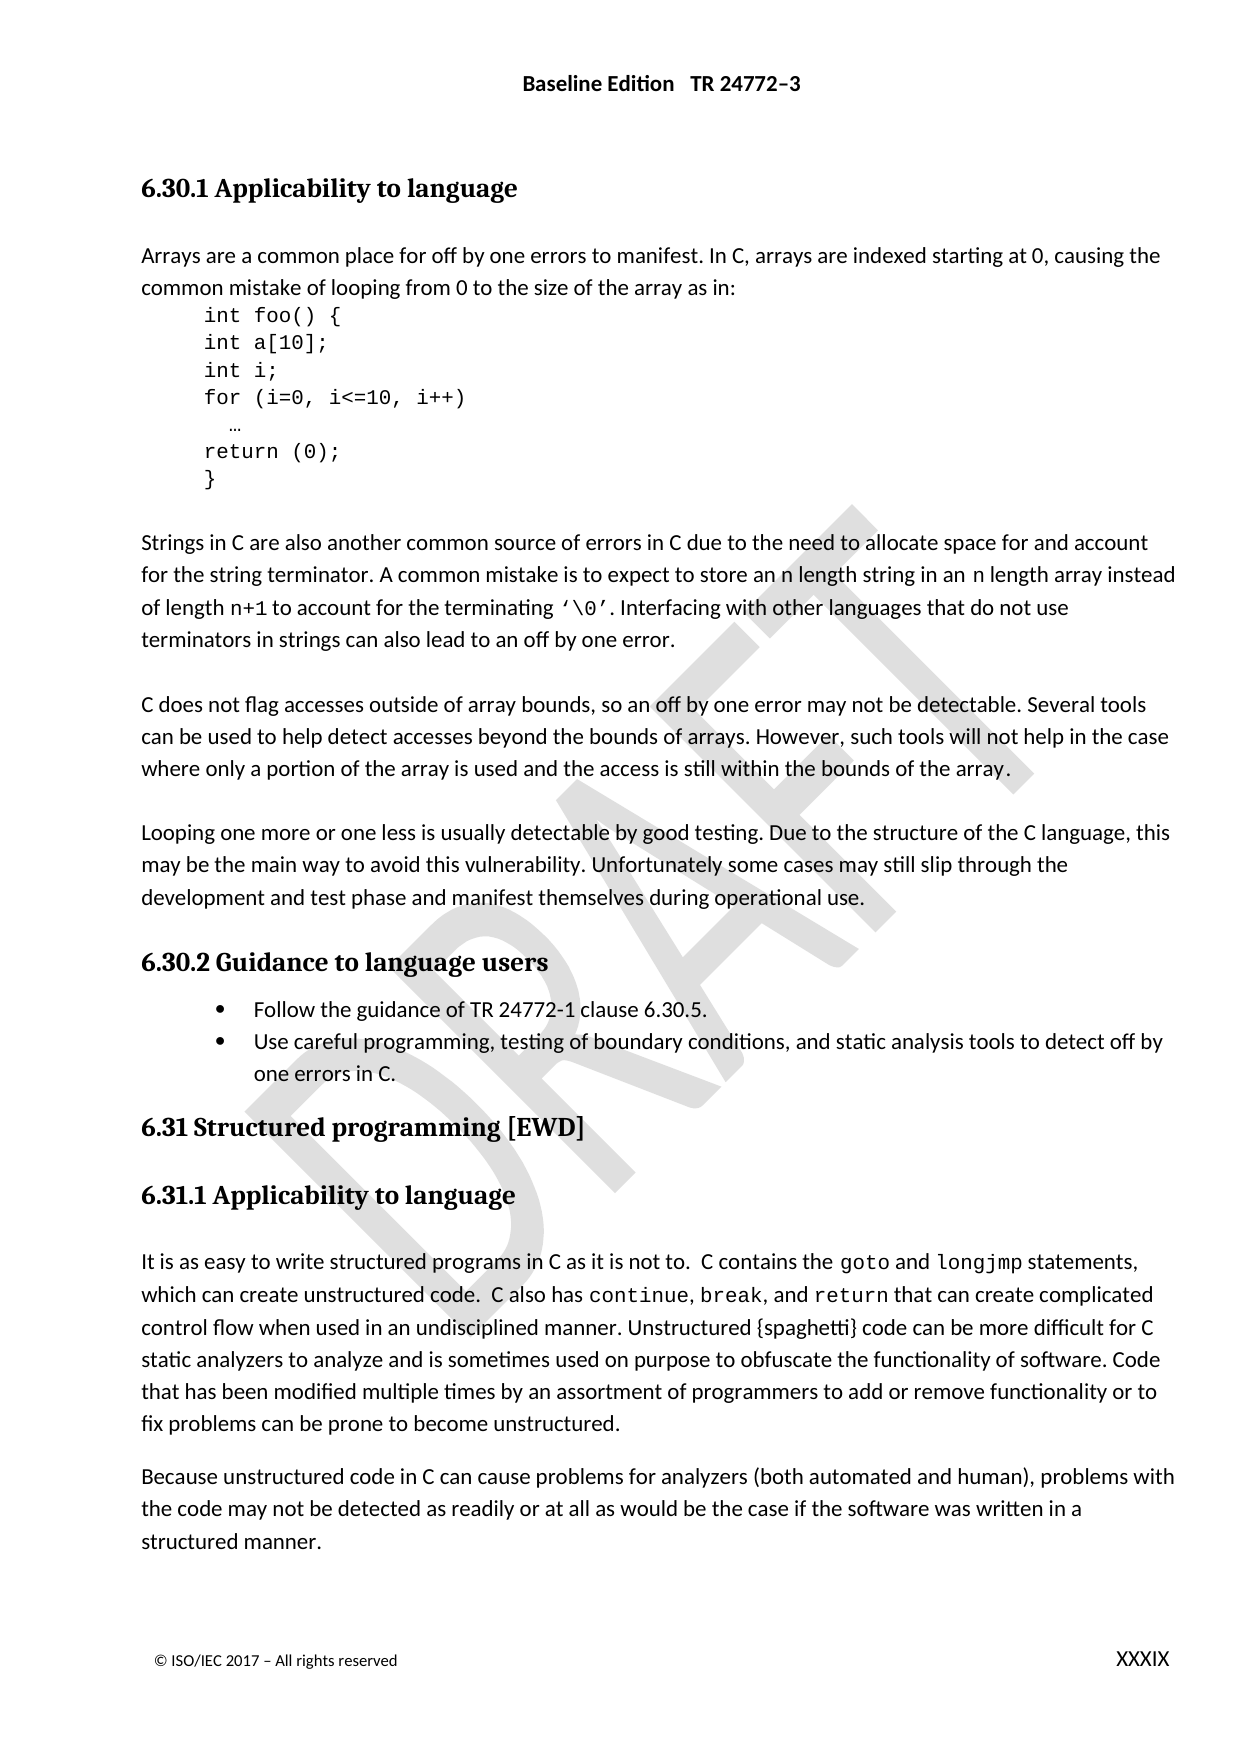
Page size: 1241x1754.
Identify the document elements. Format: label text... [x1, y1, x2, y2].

text It is as easy to write structured programs in C as it is not to. C contains the goto and longjmp statements, which can create unstructured code. C also has continue, break, and return that can create complicated control flow when used in an undisciplined manner. Unstructured {spaghetti} code can be more difficult for C static analyzers to analyze and is sometimes used on purpose to obfuscate the functionality of software. Code that has been modified multiple times by an assortment of programmers to add or remove functionality or to fix problems can be prone to become unstructured. [141, 1247, 1182, 1437]
subtitle 6.31.1 Applicability to language [141, 1180, 1182, 1211]
subtitle 6.30.2 Guidance to language users [141, 947, 1182, 978]
list Follow the guidance of TR 24772-1 clause 6.30.5. [216, 995, 1182, 1023]
subtitle 6.31 Structured programming [EWD] [141, 1112, 1182, 1143]
text Arrays are a common place for off by one errors to manifest. In C, arrays are indexed starting at 0, causing the common mistake of looping from 0 to the size of the array as in: [141, 241, 1182, 301]
text Because unstructured code in C can cause problems for analyzers (both automated and human), problems with the code may not be detected as readily or at all as would be the case if the software was written in a structured manner. [141, 1462, 1182, 1555]
text Strings in C are also another common source of errors in C due to the need to allocate space for and account for the string terminator. A common mistake is to expect to store an n length string in an n length array instead of length n+1 to account for the terminating ‘\0’. Interfacing with other languages that do not use terminators in strings can also lead to an off by one error. [141, 528, 1182, 653]
text for (i=0, i<=10, i++) [141, 387, 1182, 410]
text return (0); [141, 441, 1182, 465]
list Use careful programming, testing of boundary conditions, and static analysis tools to detect off by one errors in C. [216, 1027, 1182, 1087]
text int foo() { [141, 305, 1182, 329]
text int a[10]; [141, 332, 1182, 356]
text } [141, 468, 1182, 492]
text Looping one more or one less is usually detectable by good testing. Due to the structure of the C language, this may be the main way to avoid this vulnerability. Unfortunately some cases may still slip through the development and test phase and manifest themselves during operational use. [141, 818, 1182, 911]
text C does not flag accesses outside of array bounds, so an off by one error may not be detectable. Several tools can be used to help detect accesses beyond the bounds of arrays. However, such tools will not help in the case where only a portion of the array is used and the access is still within the bounds of the array. [141, 690, 1182, 782]
subtitle 6.30.1 Applicability to language [141, 173, 1182, 205]
text int i; [141, 359, 1182, 383]
text … [141, 414, 1182, 438]
